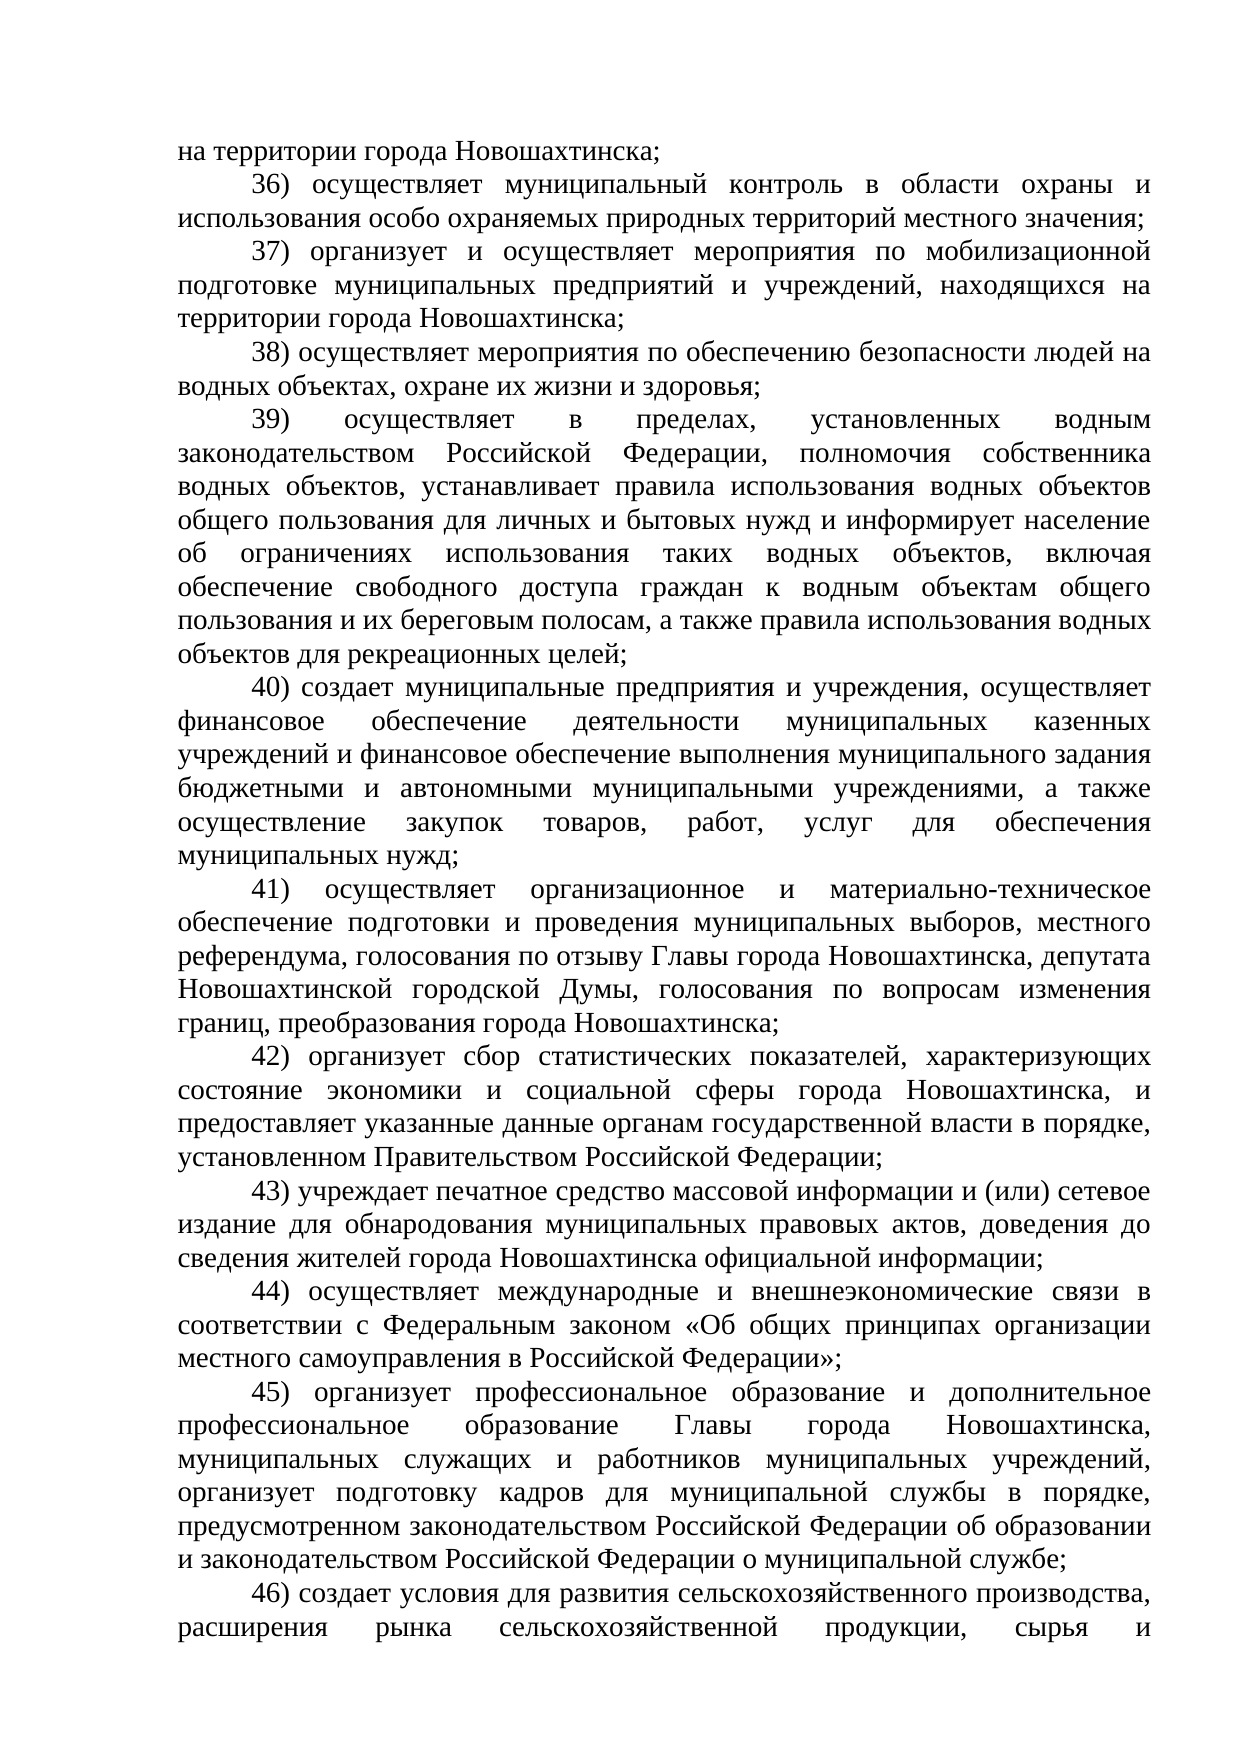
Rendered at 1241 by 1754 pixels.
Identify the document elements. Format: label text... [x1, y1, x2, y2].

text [177, 1575, 1152, 1642]
text 36) осуществляет муниципальный контроль в области охраны и использования особо охраняемых природных территорий местного значения; [177, 166, 1152, 233]
text 43) учреждает печатное средство массовой информации и (или) сетевое издание для обнародования муниципальных правовых актов, доведения до сведения жителей города Новошахтинска официальной информации; [177, 1173, 1152, 1273]
text 45) организует профессиональное образование и дополнительное профессиональное образование Главы города Новошахтинска, муниципальных служащих и работников муниципальных учреждений, организует подготовку кадров для муниципальной службы в порядке, предусмотренном законодательством Российской Федерации об образовании и законодательством Российской Федерации о муниципальной службе; [177, 1374, 1152, 1575]
text 37) организует и осуществляет мероприятия по мобилизационной подготовке муниципальных предприятий и учреждений, находящихся на территории города Новошахтинска; [177, 233, 1152, 334]
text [177, 133, 1152, 166]
text 44) осуществляет международные и внешнеэкономические связи в соответствии с Федеральным законом «Об общих принципах организации местного самоуправления в Российской Федерации»; [177, 1273, 1152, 1374]
text 42) организует сбор статистических показателей, характеризующих состояние экономики и социальной сферы города Новошахтинска, и предоставляет указанные данные органам государственной власти в порядке, установленном Правительством Российской Федерации; [177, 1038, 1152, 1173]
text 40) создает муниципальные предприятия и учреждения, осуществляет финансовое обеспечение деятельности муниципальных казенных учреждений и финансовое обеспечение выполнения муниципального задания бюджетными и автономными муниципальными учреждениями, а также осуществление закупок товаров, работ, услуг для обеспечения муниципальных нужд; [177, 669, 1152, 871]
text 39) осуществляет в пределах, установленных водным законодательством Российской Федерации, полномочия собственника водных объектов, устанавливает правила использования водных объектов общего пользования для личных и бытовых нужд и информирует население об ограничениях использования таких водных объектов, включая обеспечение свободного доступа граждан к водным объектам общего пользования и их береговым полосам, а также правила использования водных объектов для рекреационных целей; [177, 401, 1152, 669]
text 41) осуществляет организационное и материально-техническое обеспечение подготовки и проведения муниципальных выборов, местного референдума, голосования по отзыву Главы города Новошахтинска, депутата Новошахтинской городской Думы, голосования по вопросам изменения границ, преобразования города Новошахтинска; [177, 871, 1152, 1038]
text 38) осуществляет мероприятия по обеспечению безопасности людей на водных объектах, охране их жизни и здоровья; [177, 334, 1152, 401]
